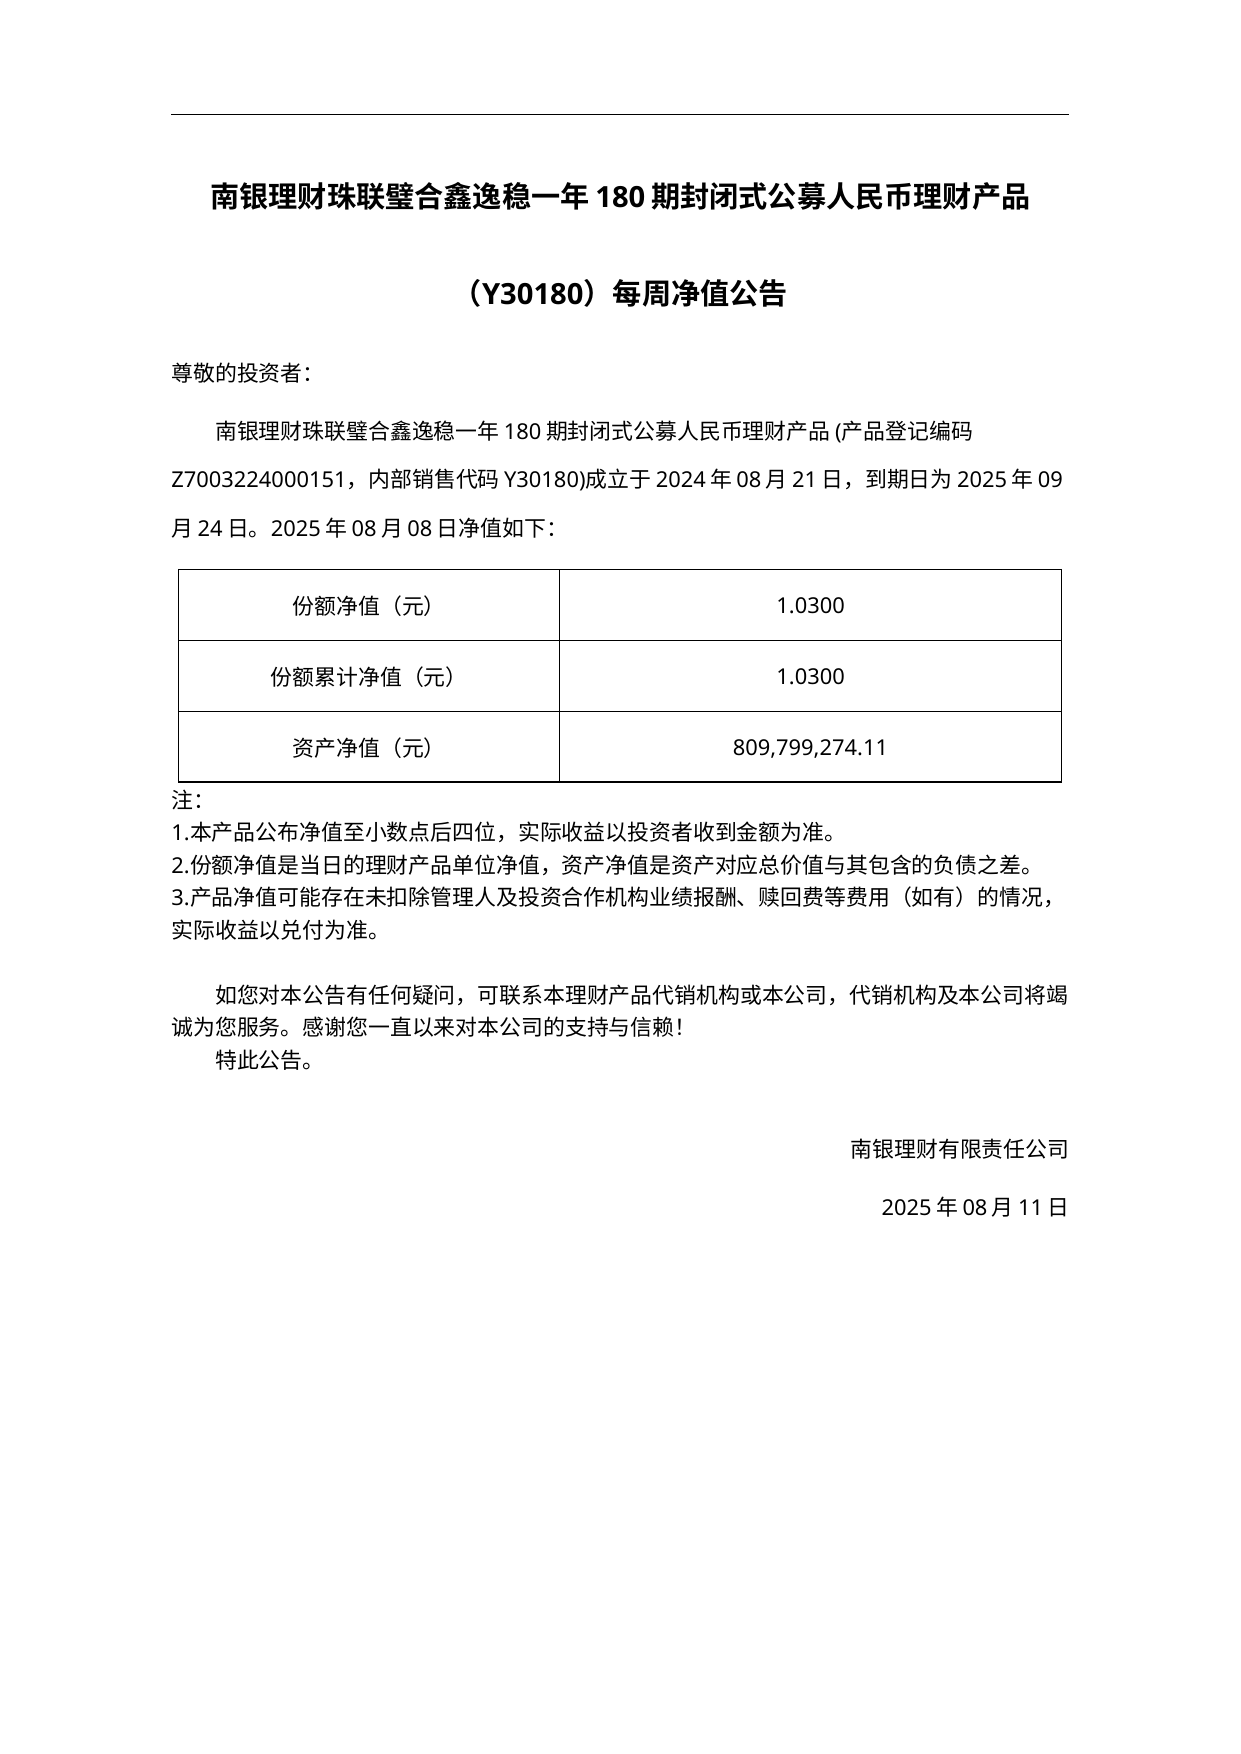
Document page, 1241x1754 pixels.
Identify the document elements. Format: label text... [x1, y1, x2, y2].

text 南银理财有限责任公司 [171, 1132, 1069, 1164]
table_header 1.0300 [560, 570, 1061, 640]
text 2025年08月11日 [171, 1190, 1069, 1222]
table_cell 809,799,274.11 [560, 712, 1061, 781]
table_cell 份额累计净值（元） [179, 641, 559, 711]
text 如您对本公告有任何疑问，可联系本理财产品代销机构或本公司，代销机构及本公司将竭诚为您服务。感谢您一直以来对本公司的支持与信赖！ [171, 977, 1069, 1042]
table_cell 资产净值（元） [179, 712, 559, 781]
text 特此公告。 [171, 1042, 1069, 1075]
text 南银理财珠联璧合鑫逸稳一年180期封闭式公募人民币理财产品（Y30180）每周净值公告 [171, 162, 1069, 324]
text 尊敬的投资者： [171, 355, 1069, 388]
text 1.本产品公布净值至小数点后四位，实际收益以投资者收到金额为准。 [171, 815, 1069, 847]
text 3.产品净值可能存在未扣除管理人及投资合作机构业绩报酬、赎回费等费用（如有）的情况，实际收益以兑付为准。 [171, 880, 1069, 945]
table_cell 1.0300 [560, 641, 1061, 711]
table_header 份额净值（元） [179, 570, 559, 640]
text 注： [171, 782, 1069, 815]
text 2.份额净值是当日的理财产品单位净值，资产净值是资产对应总价值与其包含的负债之差。 [171, 847, 1069, 880]
text 南银理财珠联璧合鑫逸稳一年180期封闭式公募人民币理财产品 (产品登记编码Z7003224000151，内部销售代码Y30180)成立于2024年08月21日，到期日为2025年09月24日。2025年08月08日净值如下： [171, 413, 1069, 543]
